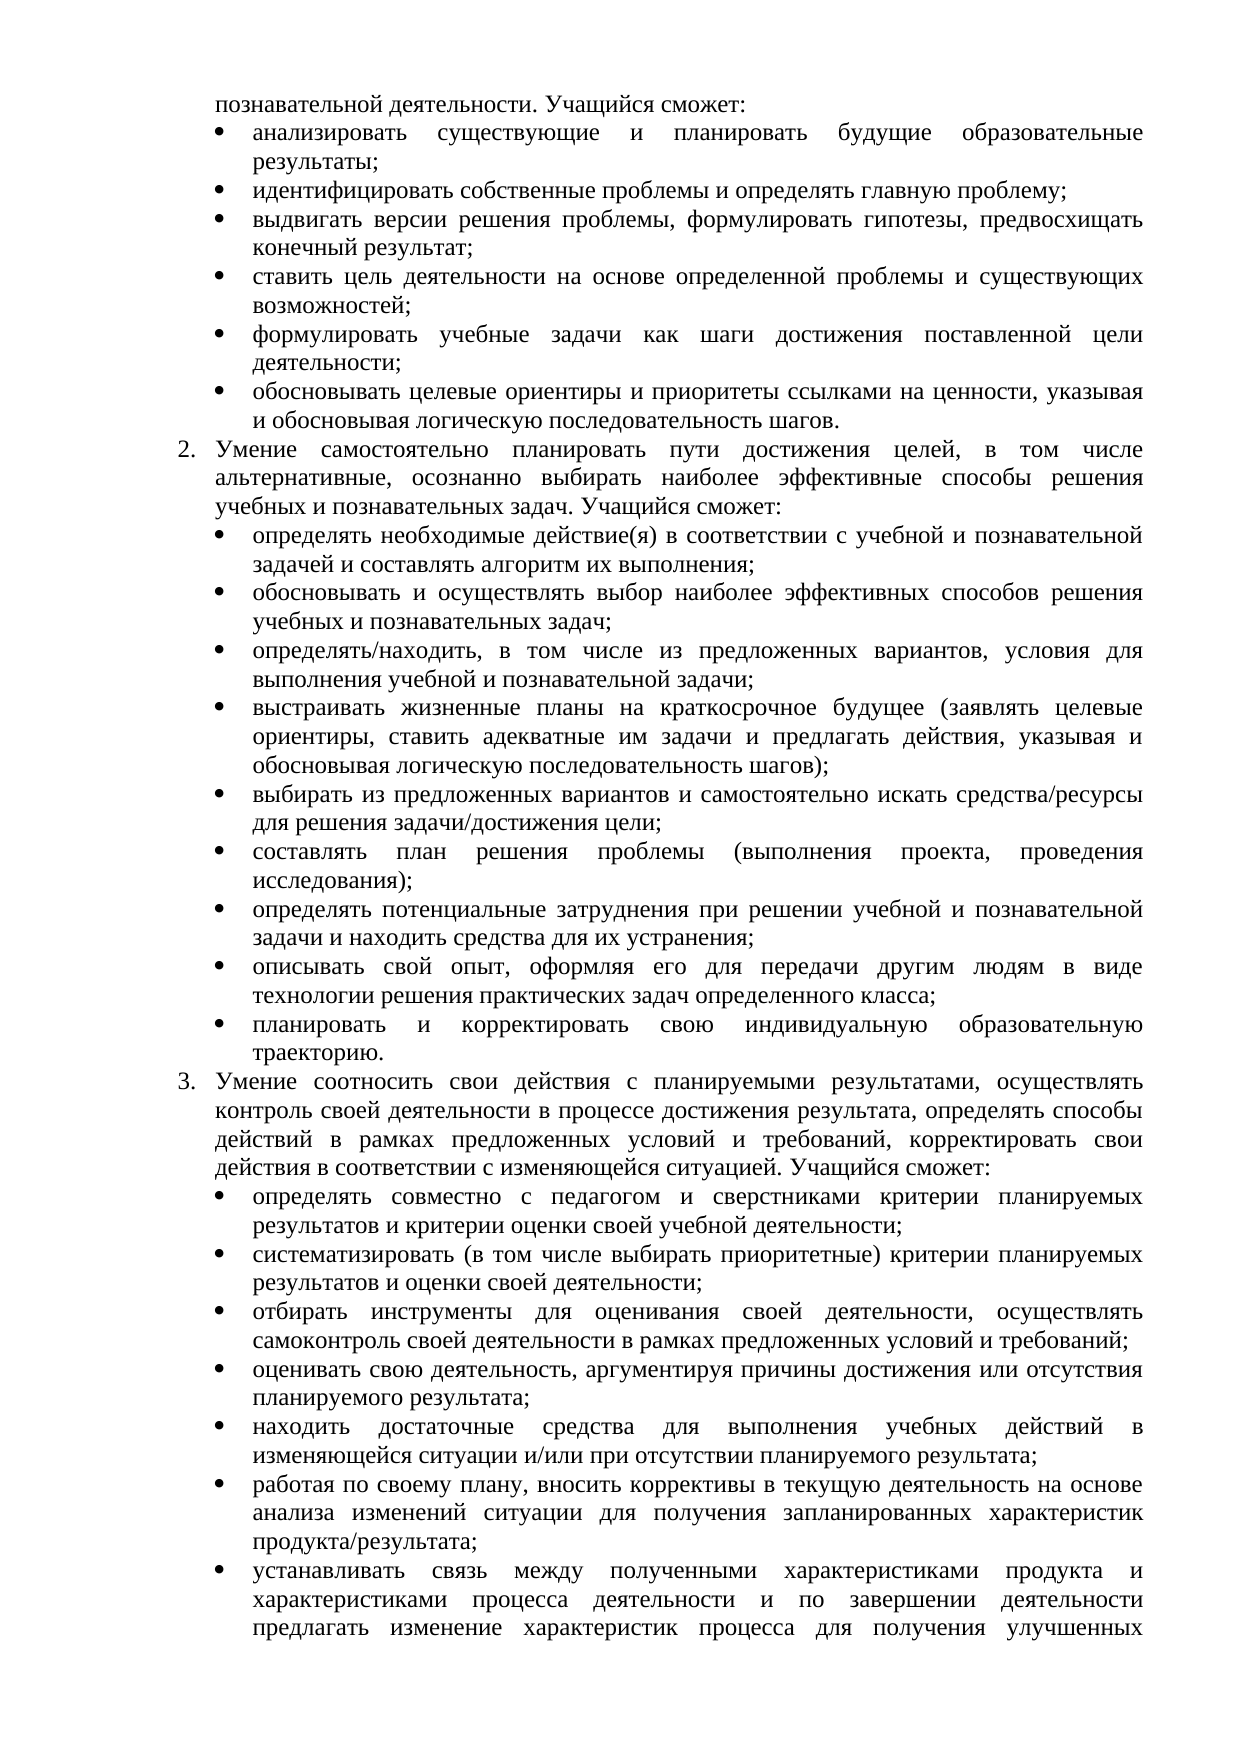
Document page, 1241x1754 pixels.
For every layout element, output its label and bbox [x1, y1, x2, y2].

table_header [92, 89, 1155, 1641]
